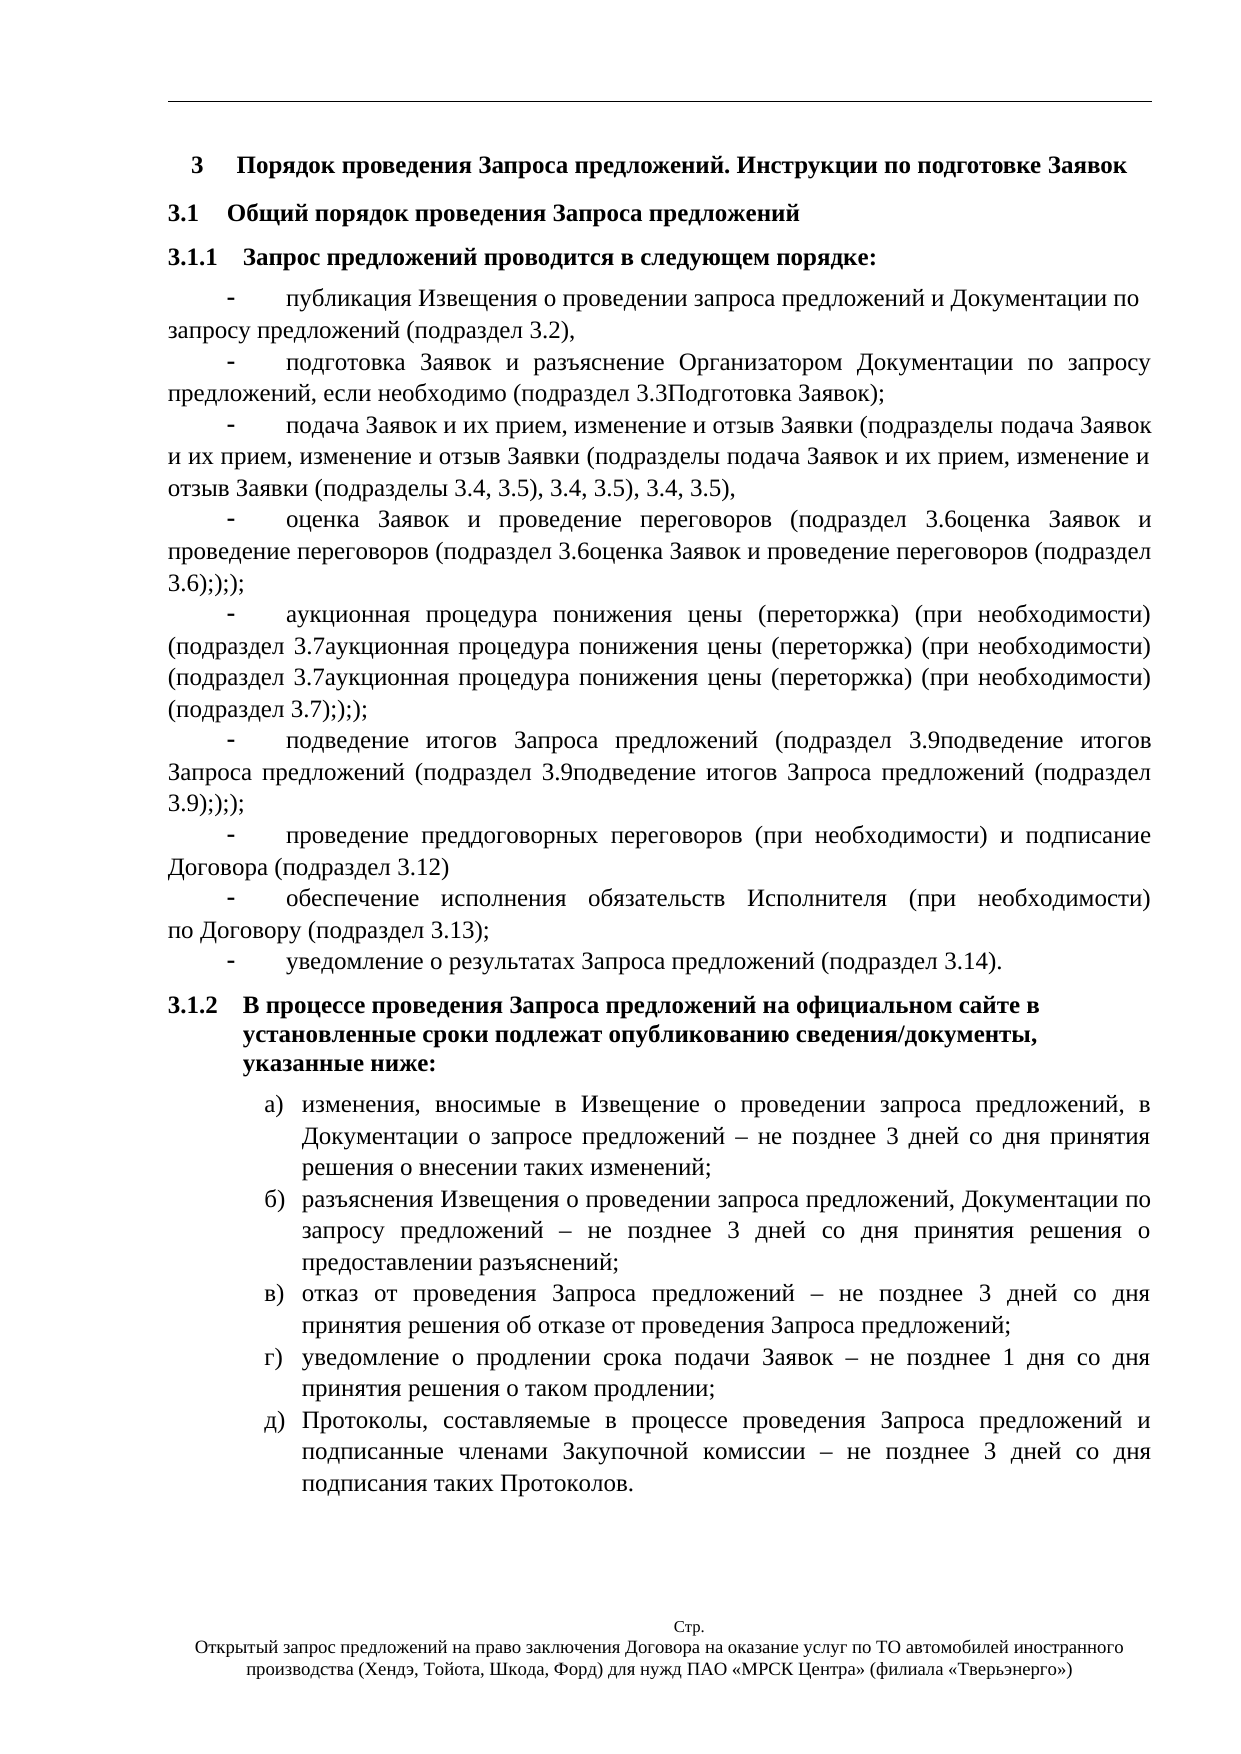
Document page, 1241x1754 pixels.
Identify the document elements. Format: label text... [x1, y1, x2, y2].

list Протоколы, составляемые в процессе проведения Запроса предложений и подписанные членами Закупочной комиссии – не позднее 3 дней со дня подписания таких Протоколов. [264, 1405, 1152, 1497]
list подача Заявок и их прием, изменение и отзыв Заявки (подразделы 3.4, 3.5), [168, 410, 1152, 502]
list аукционная процедура понижения цены (переторжка) (при необходимости) (подраздел 3.7); [168, 599, 1152, 723]
list отказ от проведения Запроса предложений – не позднее 3 дней со дня принятия решения об отказе от проведения Запроса предложений; [264, 1278, 1152, 1339]
list проведение преддоговорных переговоров (при необходимости) и подписание Договора (подраздел 3.12) [168, 820, 1152, 880]
subtitle Порядок проведения Запроса предложений. Инструкции по подготовке Заявок [166, 150, 1152, 179]
list уведомление о результатах Запроса предложений (подраздел 3.14). [168, 946, 1152, 975]
subtitle Общий порядок проведения Запроса предложений [168, 198, 1152, 227]
subtitle В процессе проведения Запроса предложений на официальном сайте в установленные сроки подлежат опубликованию сведения/документы, указанные ниже: [168, 990, 1152, 1077]
list публикация Извещения о проведении запроса предложений и Документации по запросу предложений (подраздел 3.2), [168, 283, 1152, 344]
list уведомление о продлении срока подачи Заявок – не позднее 1 дня со дня принятия решения о таком продлении; [264, 1342, 1152, 1402]
list изменения, вносимые в Извещение о проведении запроса предложений, в Документации о запросе предложений – не позднее 3 дней со дня принятия решения о внесении таких изменений; [264, 1089, 1152, 1181]
list обеспечение исполнения обязательств Исполнителя (при необходимости) по Договору (подраздел 3.13); [168, 883, 1152, 943]
subtitle Запрос предложений проводится в следующем порядке: [168, 242, 1152, 271]
list подготовка Заявок и разъяснение Организатором Документации по запросу предложений, если необходимо (подраздел 3.3); [168, 347, 1152, 407]
list разъяснения Извещения о проведении запроса предложений, Документации по запросу предложений – не позднее 3 дней со дня принятия решения о предоставлении разъяснений; [264, 1184, 1152, 1276]
list оценка Заявок и проведение переговоров (подраздел 3.6); [168, 504, 1152, 596]
list подведение итогов Запроса предложений (подраздел 3.9); [168, 725, 1152, 817]
